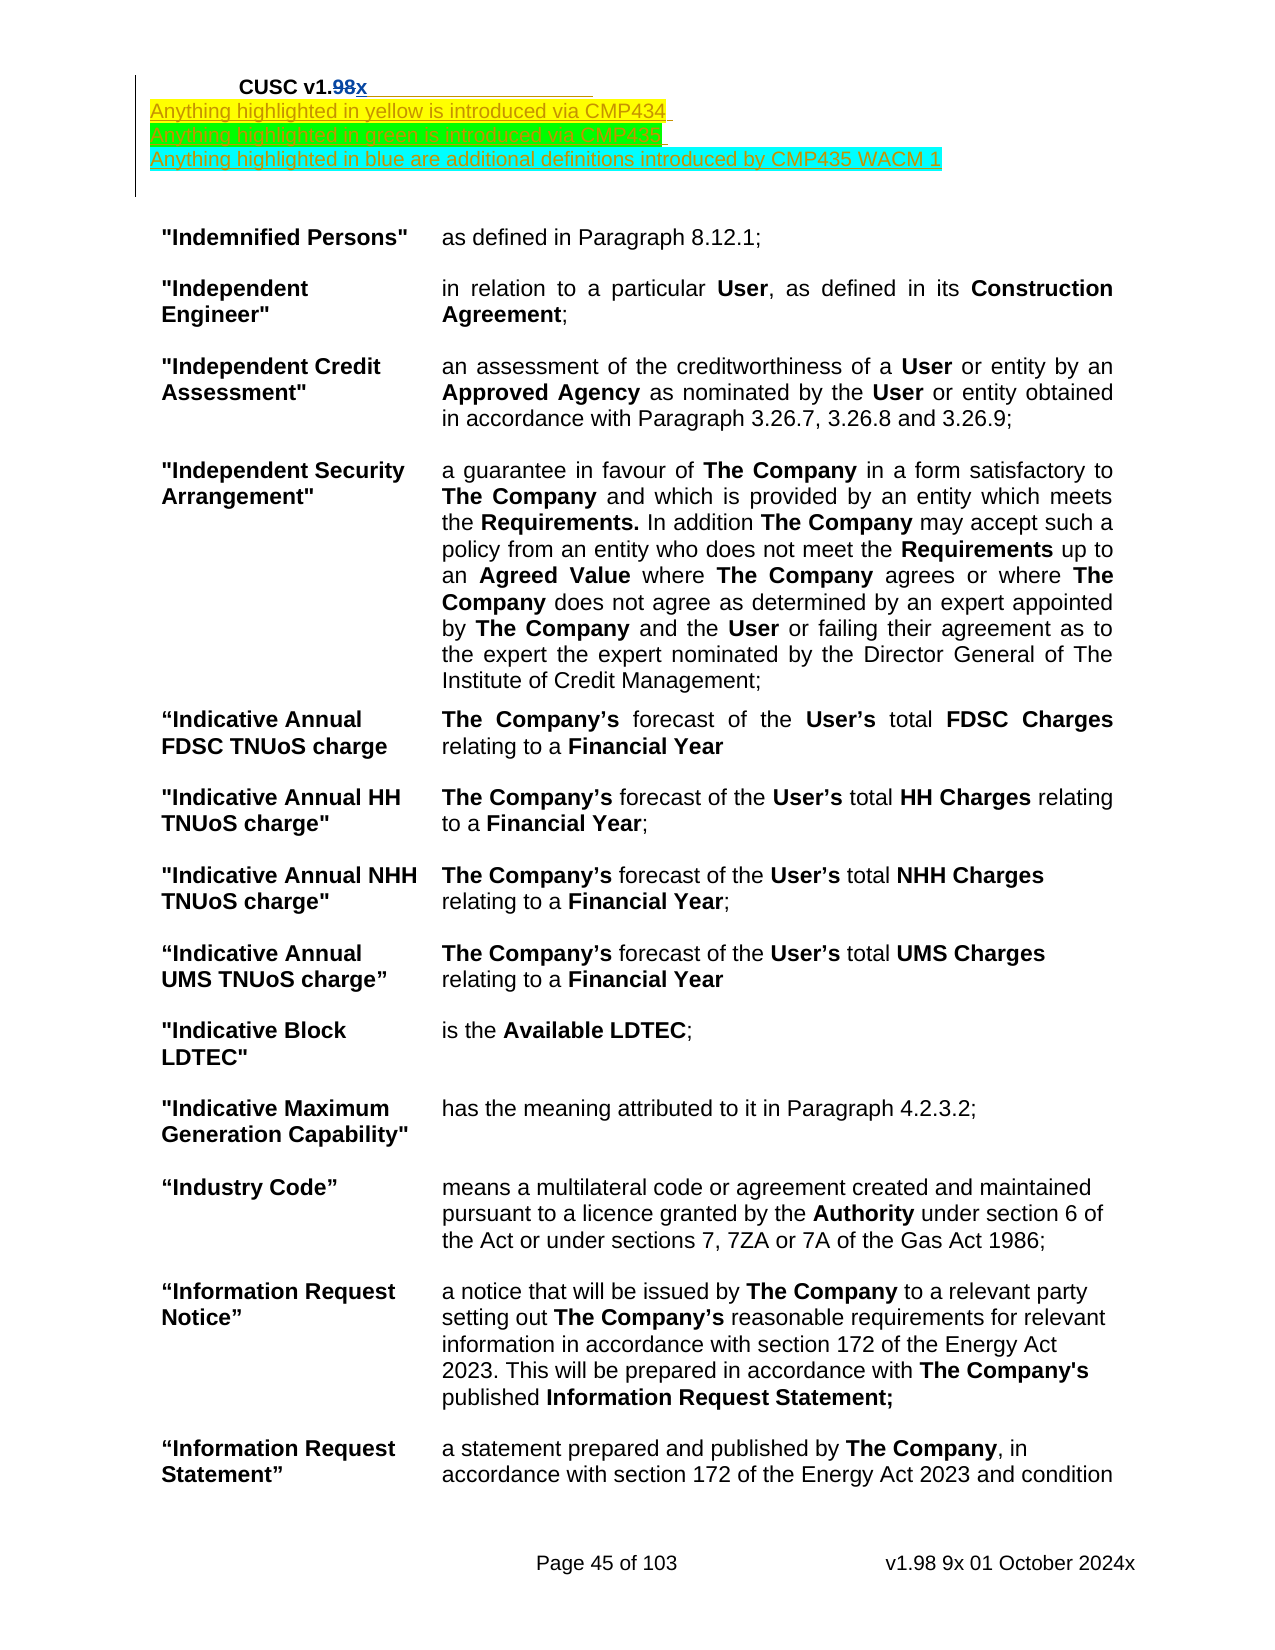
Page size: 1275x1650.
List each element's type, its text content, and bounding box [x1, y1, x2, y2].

table_cell “Information Request Notice” [150, 1278, 431, 1435]
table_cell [431, 1435, 1124, 1487]
table_cell "Indemnified Persons" [150, 224, 431, 275]
table_cell The Company’s forecast of the User’s total HH Charges relating to a Financial Year; [431, 784, 1124, 862]
table_cell in relation to a particular User, as defined in its Construction Agreement; [431, 275, 1124, 353]
table_cell The Company’s forecast of the User’s total NHH Charges relating to a Financial Year; The Company’s forecast of the User’s total UMS Charges relating to a Financial Year [431, 862, 1124, 1017]
table_cell "Indicative Annual NHH TNUoS charge" “Indicative Annual UMS TNUoS charge” [150, 862, 431, 1017]
table_cell "Independent Engineer" [150, 275, 431, 353]
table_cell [150, 1435, 431, 1487]
table_cell has the meaning attributed to it in Paragraph 4.2.3.2; [431, 1095, 1124, 1174]
table_cell is the Available LDTEC; [431, 1017, 1124, 1095]
table_cell "Independent Credit Assessment" [150, 353, 431, 457]
table_cell an assessment of the creditworthiness of a User or entity by an Approved Agency as nominated by the User or entity obtained in accordance with Paragraph 3.26.7, 3.26.8 and 3.26.9; [431, 353, 1124, 457]
table_cell as defined in Paragraph 8.12.1; [431, 224, 1124, 275]
table_cell The Company’s forecast of the User’s total FDSC Charges relating to a Financial Year [431, 706, 1124, 784]
table_cell "Indicative Block LDTEC" [150, 1017, 431, 1095]
table_cell "Indicative Annual HH TNUoS charge" [150, 784, 431, 862]
table_cell “Industry Code” [150, 1174, 431, 1278]
table_cell means a multilateral code or agreement created and maintained pursuant to a licence granted by the Authority under section 6 of the Act or under sections 7, 7ZA or 7A of the Gas Act 1986; [431, 1174, 1124, 1278]
table_cell "Independent Security Arrangement" [150, 457, 431, 706]
table_cell “Indicative Annual FDSC TNUoS charge [150, 706, 431, 784]
table_cell "Indicative Maximum Generation Capability" [150, 1095, 431, 1174]
table_cell a notice that will be issued by The Company to a relevant party setting out The Company’s reasonable requirements for relevant information in accordance with section 172 of the Energy Act 2023. This will be prepared in accordance with The Company's published Information Request Statement; [431, 1278, 1124, 1435]
table_cell a guarantee in favour of The Company in a form satisfactory to The Company and which is provided by an entity which meets the Requirements. In addition The Company may accept such a policy from an entity who does not meet the Requirements up to an Agreed Value where The Company agrees or where The Company does not agree as determined by an expert appointed by The Company and the User or failing their agreement as to the expert the expert nominated by the Director General of The Institute of Credit Management; [431, 457, 1124, 706]
